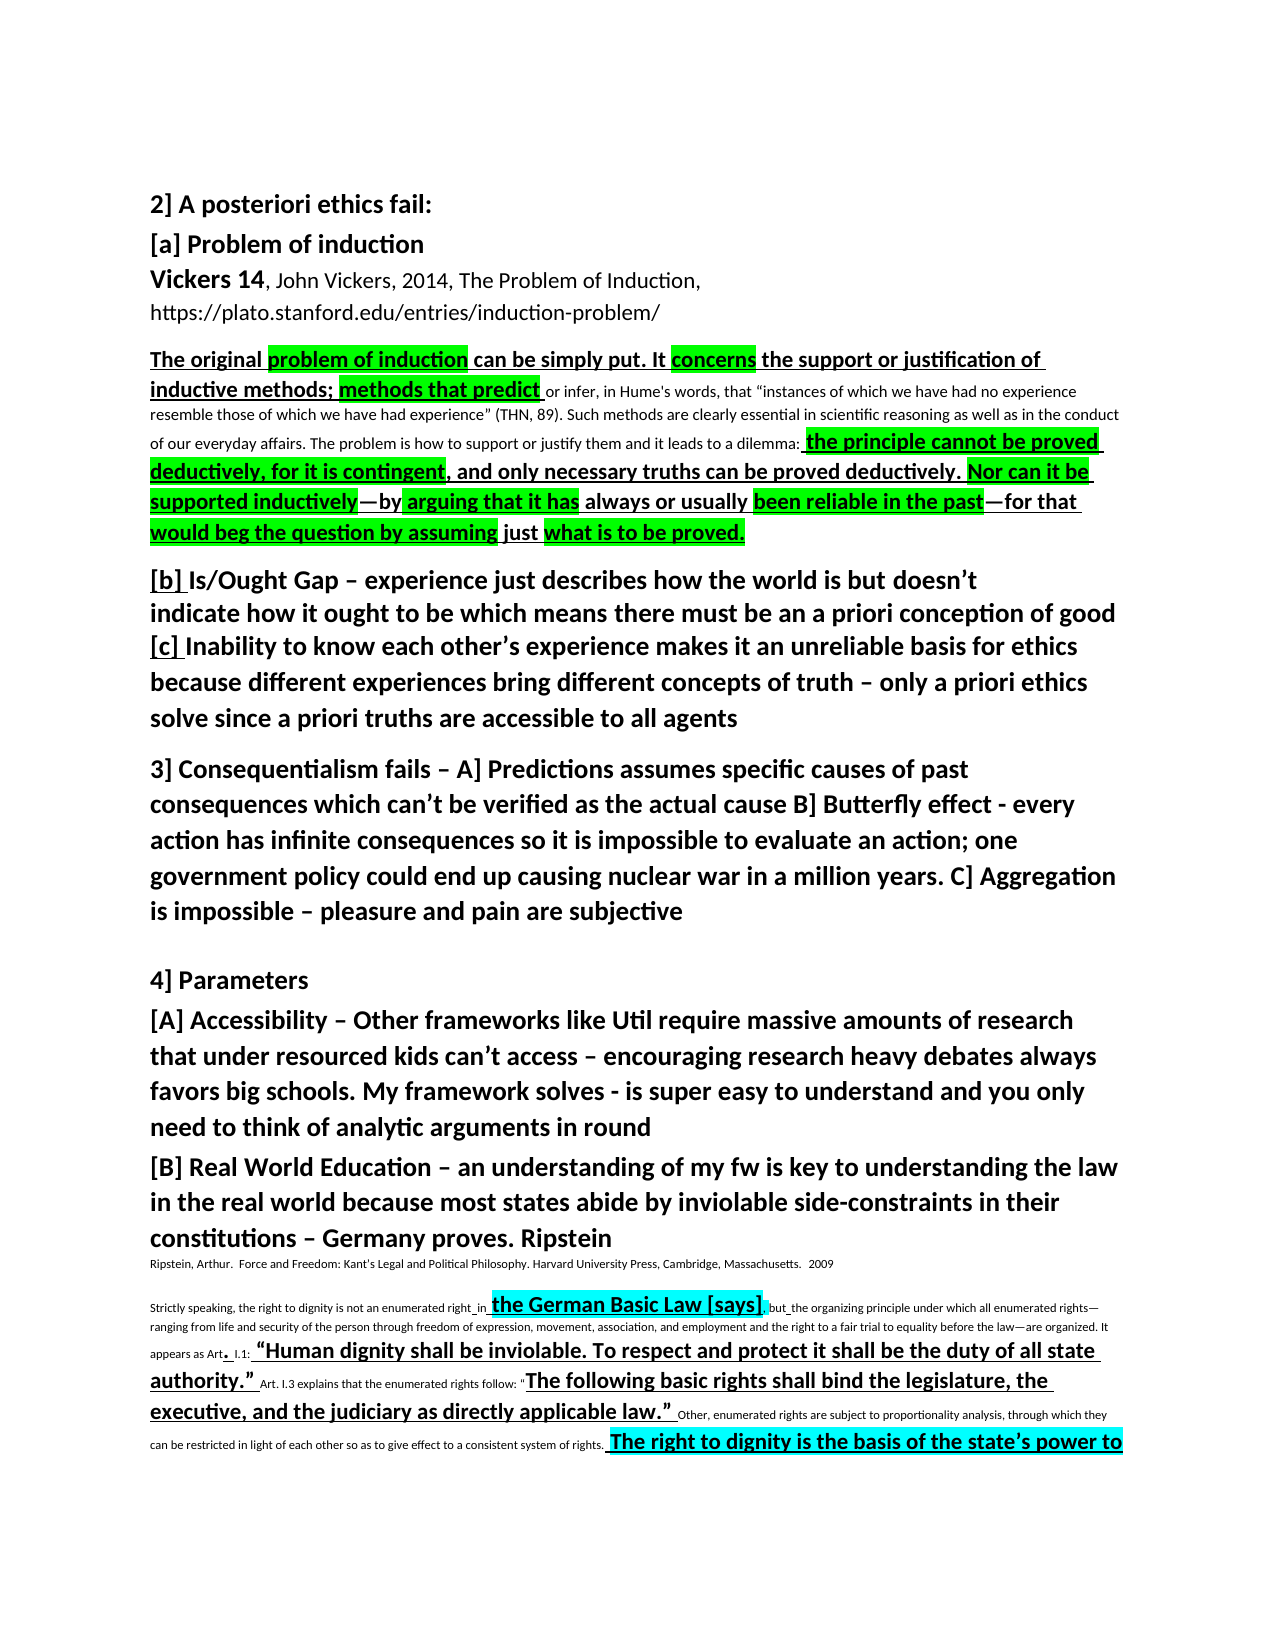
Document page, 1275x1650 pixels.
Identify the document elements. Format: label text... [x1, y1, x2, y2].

text [c] Inability to know each other’s experience makes it an unreliable basis for ethics because different experiences bring different concepts of truth – only a priori ethics solve since a priori truths are accessible to all agents [150, 629, 1125, 734]
text Ripstein, Arthur. Force and Freedom: Kant’s Legal and Political Philosophy. Harvard University Press, Cambridge, Massachusetts. 2009 [150, 1257, 1125, 1272]
text The original problem of induction can be simply put. It concerns the support or justification of inductive methods; methods that predict or infer, in Hume's words, that “instances of which we have had no experience resemble those of which we have had experience” (THN, 89). Such methods are clearly essential in scientific reasoning as well as in the conduct of our everyday affairs. The problem is how to support or justify them and it leads to a dilemma: the principle cannot be proved deductively, for it is contingent, and only necessary truths can be proved deductively. Nor can it be supported inductively—by arguing that it has always or usually been reliable in the past—for that would beg the question by assuming just what is to be proved. [150, 345, 1125, 546]
subtitle 2] A posteriori ethics fail: [150, 187, 1125, 220]
subtitle [B] Real World Education – an understanding of my fw is key to understanding the law in the real world because most states abide by inviolable side-constraints in their constitutions – Germany proves. Ripstein [150, 1150, 1125, 1254]
text Vickers 14, John Vickers, 2014, The Problem of Induction, https://plato.stanford.edu/entries/induction-problem/ [150, 263, 1125, 326]
subtitle [a] Problem of induction [150, 227, 1125, 260]
subtitle [A] Accessibility – Other frameworks like Util require massive amounts of research that under resourced kids can’t access – encouraging research heavy debates always favors big schools. My framework solves - is super easy to understand and you only need to think of analytic arguments in round [150, 1003, 1125, 1143]
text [150, 1290, 1125, 1455]
subtitle 4] Parameters [150, 963, 1125, 996]
subtitle 3] Consequentialism fails – A] Predictions assumes specific causes of past consequences which can’t be verified as the actual cause B] Butterfly effect - every action has infinite consequences so it is impossible to evaluate an action; one government policy could end up causing nuclear war in a million years. C] Aggregation is impossible – pleasure and pain are subjective [150, 752, 1125, 927]
text [b] Is/Ought Gap – experience just describes how the world is but doesn’t indicate how it ought to be which means there must be an a priori conception of good [150, 563, 1125, 629]
